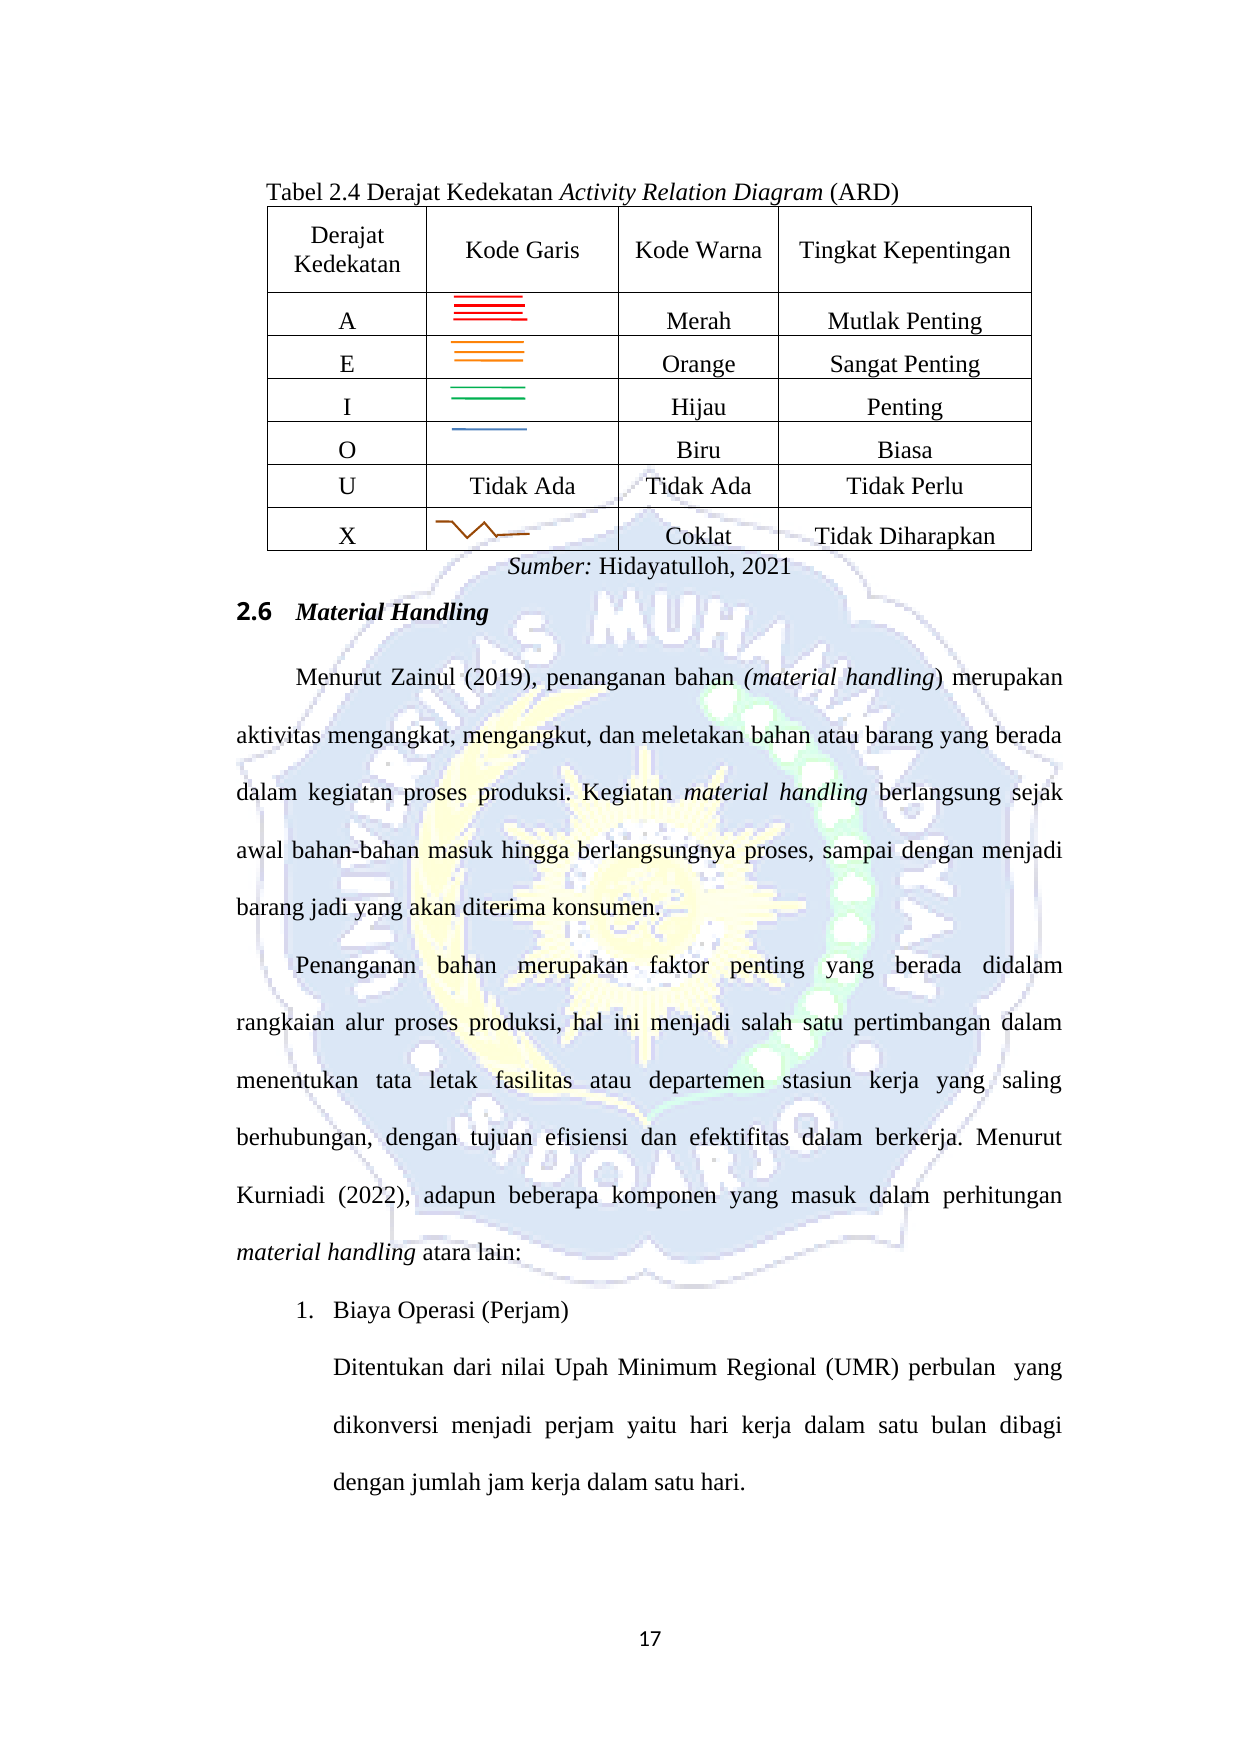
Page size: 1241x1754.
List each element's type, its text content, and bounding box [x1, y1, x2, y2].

table_cell E [268, 336, 426, 378]
table_cell [427, 508, 618, 550]
table_cell Tidak Ada [619, 465, 778, 507]
table_cell Tidak Diharapkan [779, 508, 1031, 550]
table_header Tingkat Kepentingan [779, 207, 1031, 292]
list Biaya Operasi (Perjam) [295, 1295, 1063, 1323]
table_cell Coklat [619, 508, 778, 550]
list Tabel 2.4 Derajat Kedekatan Activity Relation Diagram (ARD) [236, 177, 1063, 206]
table_cell Tidak Ada [427, 465, 618, 507]
text Sumber: Hidayatulloh, 2021 [236, 551, 1063, 580]
list Material Handling [236, 594, 1063, 628]
table_cell O [268, 422, 426, 464]
table_cell A [268, 293, 426, 335]
table_cell U [268, 465, 426, 507]
table_cell Tidak Perlu [779, 465, 1031, 507]
table_cell [427, 293, 618, 335]
table_cell Penting [779, 379, 1031, 421]
table_cell [427, 379, 618, 421]
table_cell Merah [619, 293, 778, 335]
list Ditentukan dari nilai Upah Minimum Regional (UMR) perbulan yang dikonversi menjadi perjam yaitu hari kerja dalam satu bulan dibagi dengan jumlah jam kerja dalam satu hari. [333, 1352, 1063, 1496]
table_cell [427, 422, 618, 464]
table_cell Mutlak Penting [779, 293, 1031, 335]
table_header Kode Warna [619, 207, 778, 292]
table_header Kode Garis [427, 207, 618, 292]
table_cell X [268, 508, 426, 550]
table_header Derajat Kedekatan [268, 207, 426, 292]
table_cell Biasa [779, 422, 1031, 464]
text Penanganan bahan merupakan faktor penting yang berada didalam rangkaian alur proses produksi, hal ini menjadi salah satu pertimbangan dalam menentukan tata letak fasilitas atau departemen stasiun kerja yang saling berhubungan, dengan tujuan efisiensi dan efektifitas dalam berkerja. Menurut Kurniadi (2022), adapun beberapa komponen yang masuk dalam perhitungan material handling atara lain: [236, 950, 1063, 1266]
table_cell Hijau [619, 379, 778, 421]
table_cell I [268, 379, 426, 421]
text Menurut Zainul (2019), penanganan bahan (material handling) merupakan aktivitas mengangkat, mengangkut, dan meletakan bahan atau barang yang berada dalam kegiatan proses produksi. Kegiatan material handling berlangsung sejak awal bahan-bahan masuk hingga berlangsungnya proses, sampai dengan menjadi barang jadi yang akan diterima konsumen. [236, 662, 1063, 921]
table_cell Orange [619, 336, 778, 378]
table_cell [427, 336, 618, 378]
table_cell Biru [619, 422, 778, 464]
table_cell Sangat Penting [779, 336, 1031, 378]
